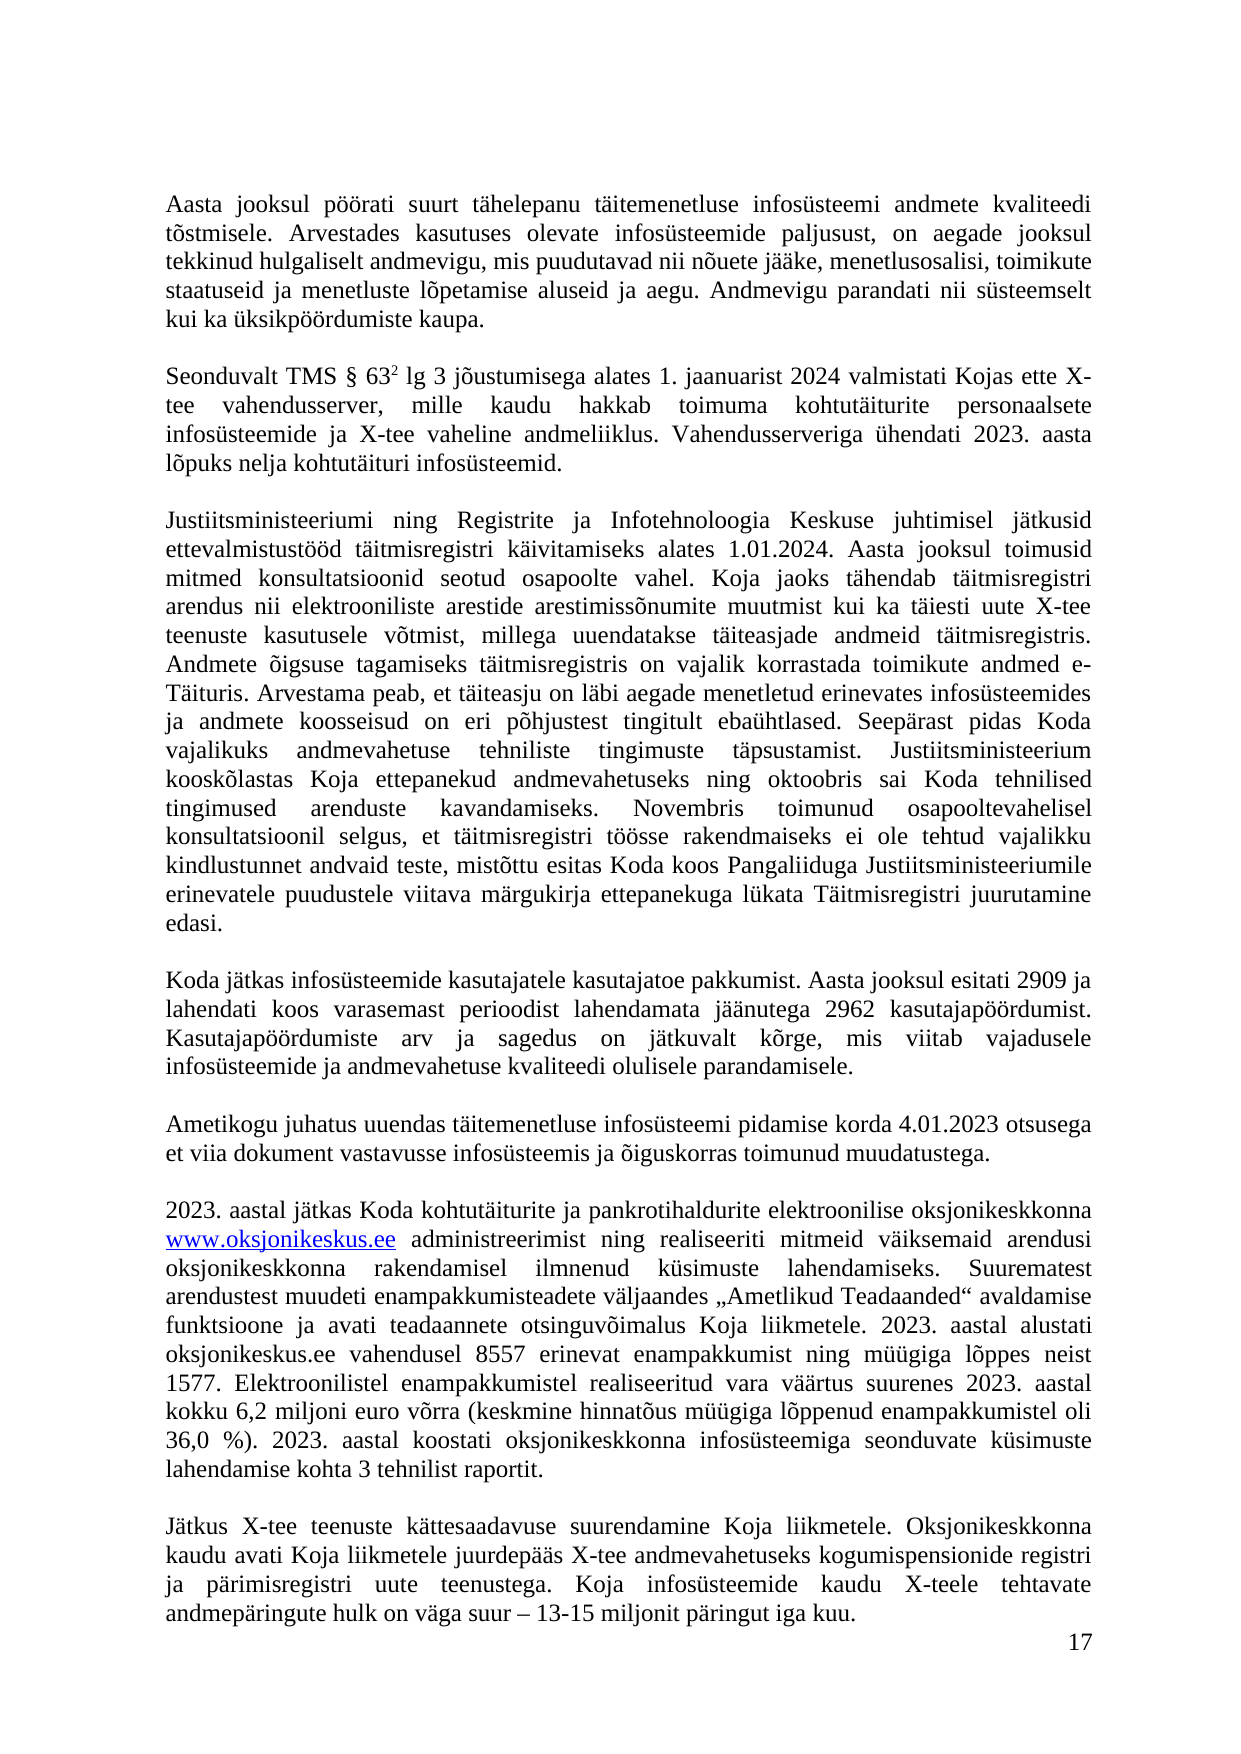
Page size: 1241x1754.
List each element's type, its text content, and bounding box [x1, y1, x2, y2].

text Aasta jooksul pöörati suurt tähelepanu täitemenetluse infosüsteemi andmete kvaliteedi tõstmisele. Arvestades kasutuses olevate infosüsteemide paljusust, on aegade jooksul tekkinud hulgaliselt andmevigu, mis puudutavad nii nõuete jääke, menetlusosalisi, toimikute staatuseid ja menetluste lõpetamise aluseid ja aegu. Andmevigu parandati nii süsteemselt kui ka üksikpöördumiste kaupa. [165, 189, 1092, 333]
text Ametikogu juhatus uuendas täitemenetluse infosüsteemi pidamise korda 4.01.2023 otsusega et viia dokument vastavusse infosüsteemis ja õiguskorras toimunud muudatustega. [165, 1109, 1092, 1166]
text Jätkus X-tee teenuste kättesaadavuse suurendamine Koja liikmetele. Oksjonikeskkonna kaudu avati Koja liikmetele juurdepääs X-tee andmevahetuseks kogumispensionide registri ja pärimisregistri uute teenustega. Koja infosüsteemide kaudu X-teele tehtavate andmepäringute hulk on väga suur – 13-15 miljonit päringut iga kuu. [165, 1511, 1092, 1626]
text Justiitsministeeriumi ning Registrite ja Infotehnoloogia Keskuse juhtimisel jätkusid ettevalmistustööd täitmisregistri käivitamiseks alates 1.01.2024. Aasta jooksul toimusid mitmed konsultatsioonid seotud osapoolte vahel. Koja jaoks tähendab täitmisregistri arendus nii elektrooniliste arestide arestimissõnumite muutmist kui ka täiesti uute X-tee teenuste kasutusele võtmist, millega uuendatakse täiteasjade andmeid täitmisregistris. Andmete õigsuse tagamiseks täitmisregistris on vajalik korrastada toimikute andmed e-Täituris. Arvestama peab, et täiteasju on läbi aegade menetletud erinevates infosüsteemides ja andmete koosseisud on eri põhjustest tingitult ebaühtlased. Seepärast pidas Koda vajalikuks andmevahetuse tehniliste tingimuste täpsustamist. Justiitsministeerium kooskõlastas Koja ettepanekud andmevahetuseks ning oktoobris sai Koda tehnilised tingimused arenduste kavandamiseks. Novembris toimunud osapooltevahelisel konsultatsioonil selgus, et täitmisregistri töösse rakendmaiseks ei ole tehtud vajalikku kindlustunnet andvaid teste, mistõttu esitas Koda koos Pangaliiduga Justiitsministeeriumile erinevatele puudustele viitava märgukirja ettepanekuga lükata Täitmisregistri juurutamine edasi. [165, 505, 1092, 936]
text Seonduvalt TMS § 632 lg 3 jõustumisega alates 1. jaanuarist 2024 valmistati Kojas ette X-tee vahendusserver, mille kaudu hakkab toimuma kohtutäiturite personaalsete infosüsteemide ja X-tee vaheline andmeliiklus. Vahendusserveriga ühendati 2023. aasta lõpuks nelja kohtutäituri infosüsteemid. [165, 361, 1092, 476]
text 2023. aastal jätkas Koda kohtutäiturite ja pankrotihaldurite elektroonilise oksjonikeskkonna www.oksjonikeskus.ee administreerimist ning realiseeriti mitmeid väiksemaid arendusi oksjonikeskkonna rakendamisel ilmnenud küsimuste lahendamiseks. Suurematest arendustest muudeti enampakkumisteadete väljaandes „Ametlikud Teadaanded“ avaldamise funktsioone ja avati teadaannete otsinguvõimalus Koja liikmetele. 2023. aastal alustati oksjonikeskus.ee vahendusel 8557 erinevat enampakkumist ning müügiga lõppes neist 1577. Elektroonilistel enampakkumistel realiseeritud vara väärtus suurenes 2023. aastal kokku 6,2 miljoni euro võrra (keskmine hinnatõus müügiga lõppenud enampakkumistel oli 36,0 %). 2023. aastal koostati oksjonikeskkonna infosüsteemiga seonduvate küsimuste lahendamise kohta 3 tehnilist raportit. [165, 1195, 1092, 1483]
text Koda jätkas infosüsteemide kasutajatele kasutajatoe pakkumist. Aasta jooksul esitati 2909 ja lahendati koos varasemast perioodist lahendamata jäänutega 2962 kasutajapöördumist. Kasutajapöördumiste arv ja sagedus on jätkuvalt kõrge, mis viitab vajadusele infosüsteemide ja andmevahetuse kvaliteedi olulisele parandamisele. [165, 965, 1092, 1080]
